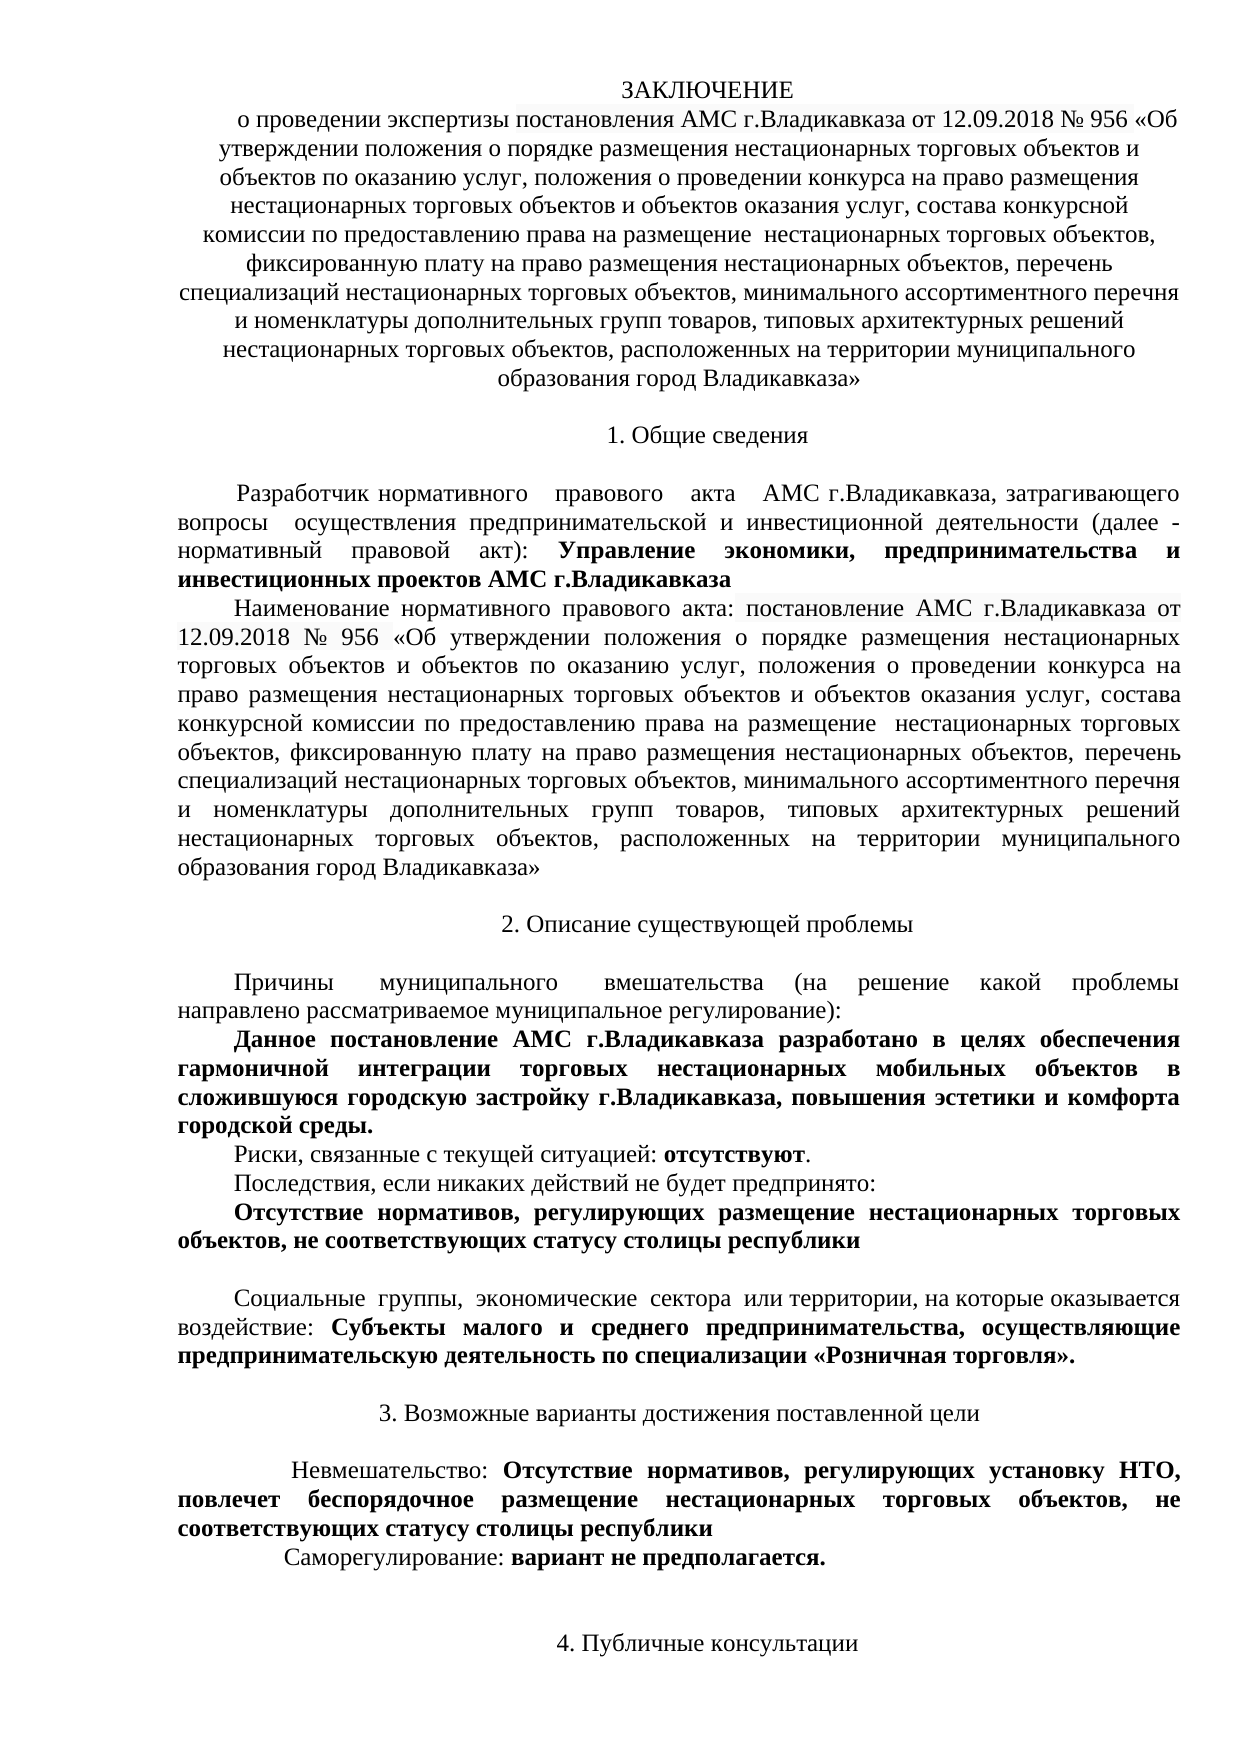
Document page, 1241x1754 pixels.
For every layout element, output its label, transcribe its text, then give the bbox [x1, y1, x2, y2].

text Последствия, если никаких действий не будет предпринято: [177, 1168, 1181, 1197]
text о проведении экспертизы постановления АМС г.Владикавказа от 12.09.2018 № 956 «Об утверждении положения о порядке размещения нестационарных торговых объектов и объектов по оказанию услуг, положения о проведении конкурса на право размещения нестационарных торговых объектов и объектов оказания услуг, состава конкурсной комиссии по предоставлению права на размещение нестационарных торговых объектов, фиксированную плату на право размещения нестационарных объектов, перечень специализаций нестационарных торговых объектов, минимального ассортиментного перечня и номенклатуры дополнительных групп товаров, типовых архитектурных решений нестационарных торговых объектов, расположенных на территории муниципального образования город Владикавказа» [177, 104, 1181, 392]
text Данное постановление АМС г.Владикавказа разработано в целях обеспечения гармоничной интеграции торговых нестационарных мобильных объектов в сложившуюся городскую застройку г.Владикавказа, повышения эстетики и комфорта городской среды. [177, 1024, 1181, 1139]
text 1. Общие сведения [177, 420, 1181, 449]
text Наименование нормативного правового акта: постановление АМС г.Владикавказа от 12.09.2018 № 956 «Об утверждении положения о порядке размещения нестационарных торговых объектов и объектов по оказанию услуг, положения о проведении конкурса на право размещения нестационарных торговых объектов и объектов оказания услуг, состава конкурсной комиссии по предоставлению права на размещение нестационарных торговых объектов, фиксированную плату на право размещения нестационарных объектов, перечень специализаций нестационарных торговых объектов, минимального ассортиментного перечня и номенклатуры дополнительных групп товаров, типовых архитектурных решений нестационарных торговых объектов, расположенных на территории муниципального образования город Владикавказа» [177, 593, 1181, 880]
text ЗАКЛЮЧЕНИЕ [177, 75, 1181, 104]
text 2. Описание существующей проблемы [177, 909, 1181, 938]
text 4. Публичные консультации [177, 1628, 1181, 1657]
text Невмешательство: Отсутствие нормативов, регулирующих установку НТО, повлечет беспорядочное размещение нестационарных торговых объектов, не соответствующих статусу столицы республики [177, 1455, 1181, 1542]
text Риски, связанные с текущей ситуацией: отсутствуют. [177, 1139, 1181, 1168]
text Причины муниципального вмешательства (на решение какой проблемы направлено рассматриваемое муниципальное регулирование): [177, 967, 1181, 1024]
text Разработчик нормативного правового акта АМС г.Владикавказа, затрагивающего вопросы осуществления предпринимательской и инвестиционной деятельности (далее - нормативный правовой акт): Управление экономики, предпринимательства и инвестиционных проектов АМС г.Владикавказа [177, 478, 1181, 593]
text Отсутствие нормативов, регулирующих размещение нестационарных торговых объектов, не соответствующих статусу столицы республики [177, 1197, 1181, 1254]
text Социальные группы, экономические сектора или территории, на которые оказывается воздействие: Субъекты малого и среднего предпринимательства, осуществляющие предпринимательскую деятельность по специализации «Розничная торговля». [177, 1283, 1181, 1369]
text Саморегулирование: вариант не предполагается. [177, 1542, 1181, 1570]
text 3. Возможные варианты достижения поставленной цели [177, 1398, 1181, 1427]
